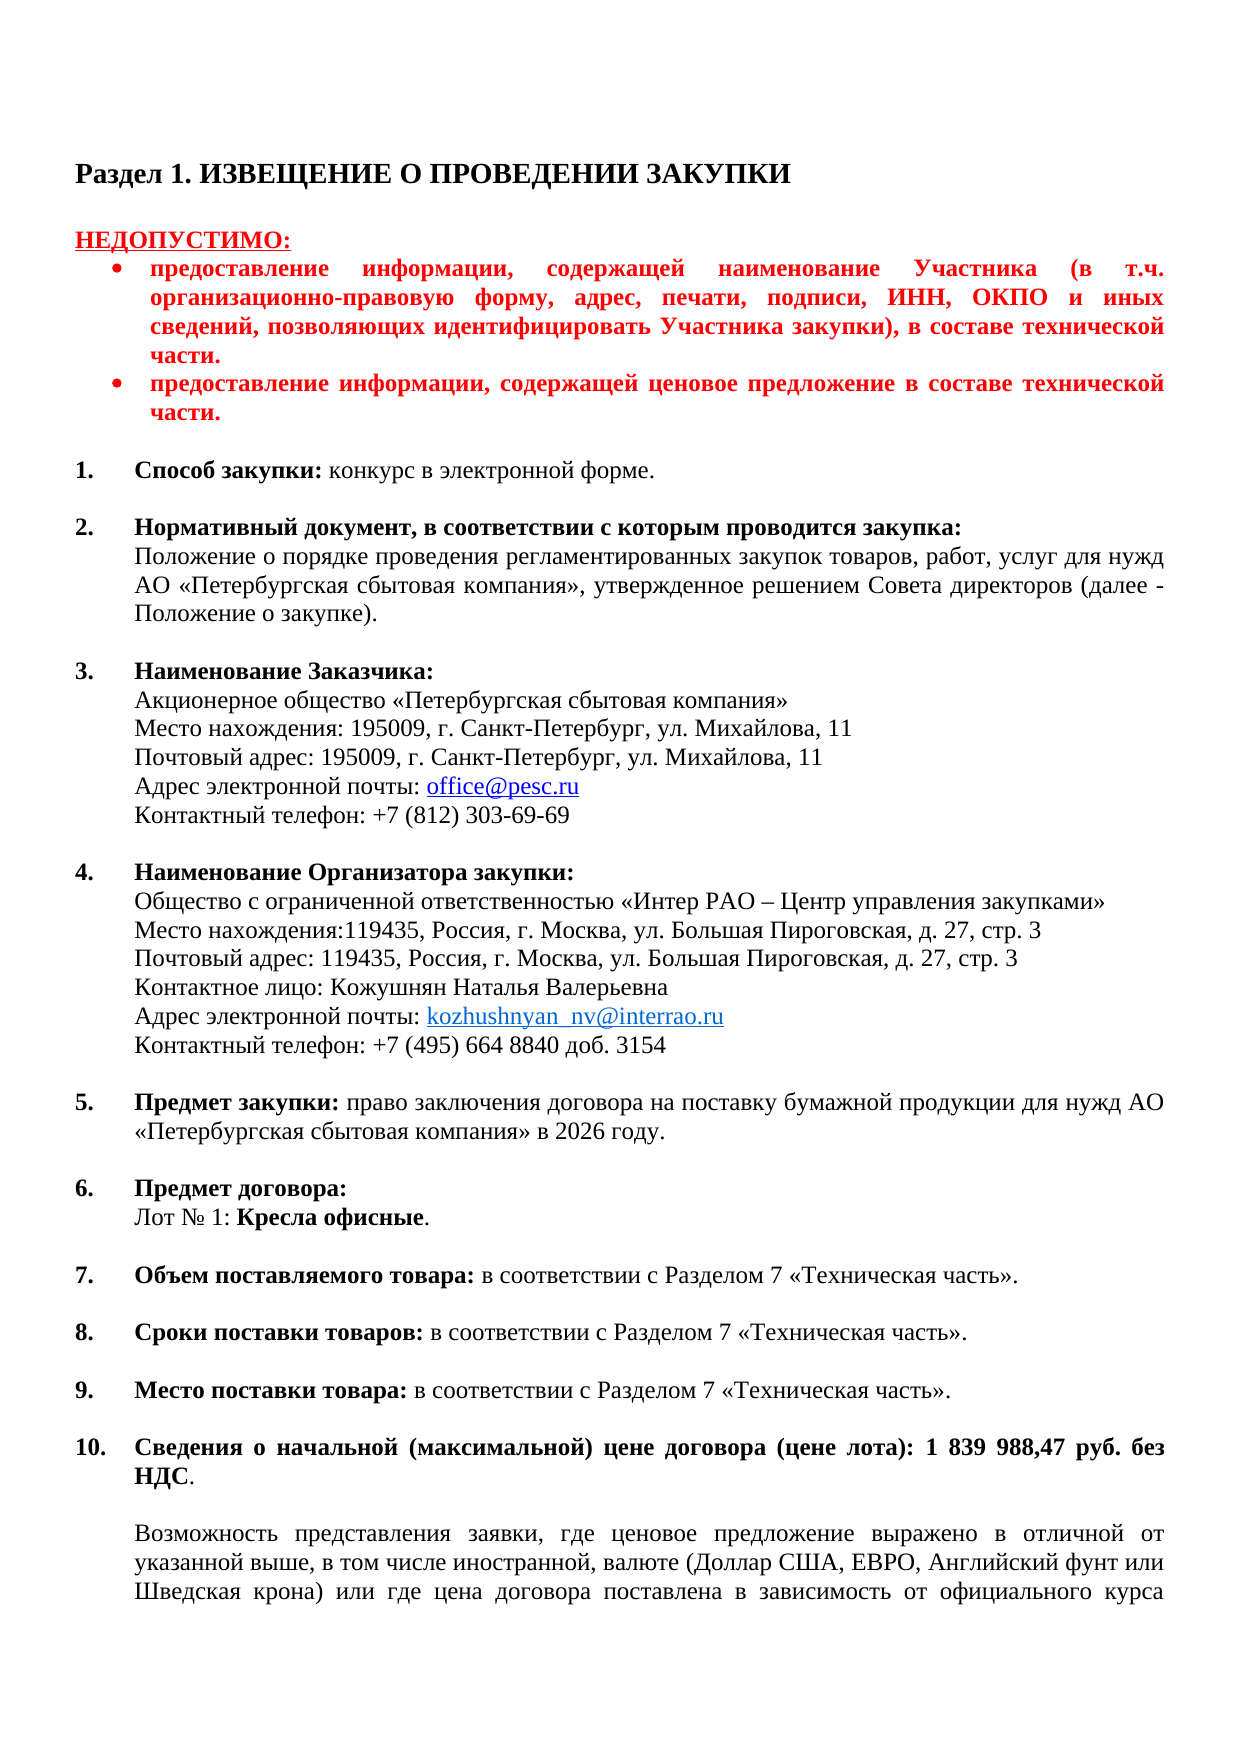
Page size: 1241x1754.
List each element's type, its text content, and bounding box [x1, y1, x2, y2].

text Почтовый адрес: 195009, г. Санкт-Петербург, ул. Михайлова, 11 [134, 742, 1165, 771]
text Место нахождения: 195009, г. Санкт-Петербург, ул. Михайлова, 11 [134, 713, 1165, 742]
list Адрес электронной почты: kozhushnyan_nv@interrao.ru [134, 1001, 1165, 1030]
list Сроки поставки товаров: в соответствии с Разделом 7 «Техническая часть». [75, 1317, 1165, 1346]
text Почтовый адрес: 119435, Россия, г. Москва, ул. Большая Пироговская, д. 27, стр. 3 [134, 943, 1165, 972]
list предоставление информации, содержащей наименование Участника (в т.ч. организационно-правовую форму, адрес, печати, подписи, ИНН, ОКПО и иных сведений, позволяющих идентифицировать Участника закупки), в составе технической части. [112, 253, 1165, 368]
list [134, 1518, 1165, 1605]
text Контактный телефон: +7 (495) 664 8840 доб. 3154 [134, 1030, 1165, 1058]
subtitle Раздел 1. ИЗВЕЩЕНИЕ О ПРОВЕДЕНИИ ЗАКУПКИ [75, 156, 1165, 190]
list предоставление информации, содержащей ценовое предложение в составе технической части. [112, 368, 1165, 426]
text Лот № 1: Кресла офисные. [134, 1202, 1165, 1231]
list Наименование Организатора закупки: [75, 857, 1165, 886]
list Место поставки товара: в соответствии с Разделом 7 «Техническая часть». [75, 1375, 1165, 1403]
list Нормативный документ, в соответствии с которым проводится закупка: [75, 512, 1165, 541]
list Предмет договора: [75, 1173, 1165, 1202]
list Контактное лицо: Кожушнян Наталья Валерьевна [134, 972, 1165, 1001]
text Контактный телефон: +7 (812) 303-69-69 [134, 800, 1165, 828]
list Способ закупки: конкурс в электронной форме. [75, 455, 1165, 483]
text НЕДОПУСТИМО: [75, 225, 1165, 253]
list Предмет закупки: право заключения договора на поставку бумажной продукции для нужд АО «Петербургская сбытовая компания» в 2026 году. [75, 1087, 1165, 1145]
list Сведения о начальной (максимальной) цене договора (цене лота): 1 839 988,47 руб. без НДС. [75, 1432, 1165, 1490]
list Объем поставляемого товара: в соответствии с Разделом 7 «Техническая часть». [75, 1260, 1165, 1288]
list Наименование Заказчика: [75, 656, 1165, 685]
text Адрес электронной почты: office@pesc.ru [134, 771, 1165, 800]
text Общество с ограниченной ответственностью «Интер РАО – Центр управления закупками» [134, 886, 1165, 915]
text Акционерное общество «Петербургская сбытовая компания» [134, 685, 1165, 713]
list Положение о порядке проведения регламентированных закупок товаров, работ, услуг для нужд АО «Петербургская сбытовая компания», утвержденное решением Совета директоров (далее - Положение о закупке). [134, 541, 1165, 627]
text Место нахождения:119435, Россия, г. Москва, ул. Большая Пироговская, д. 27, стр. 3 [134, 915, 1165, 943]
